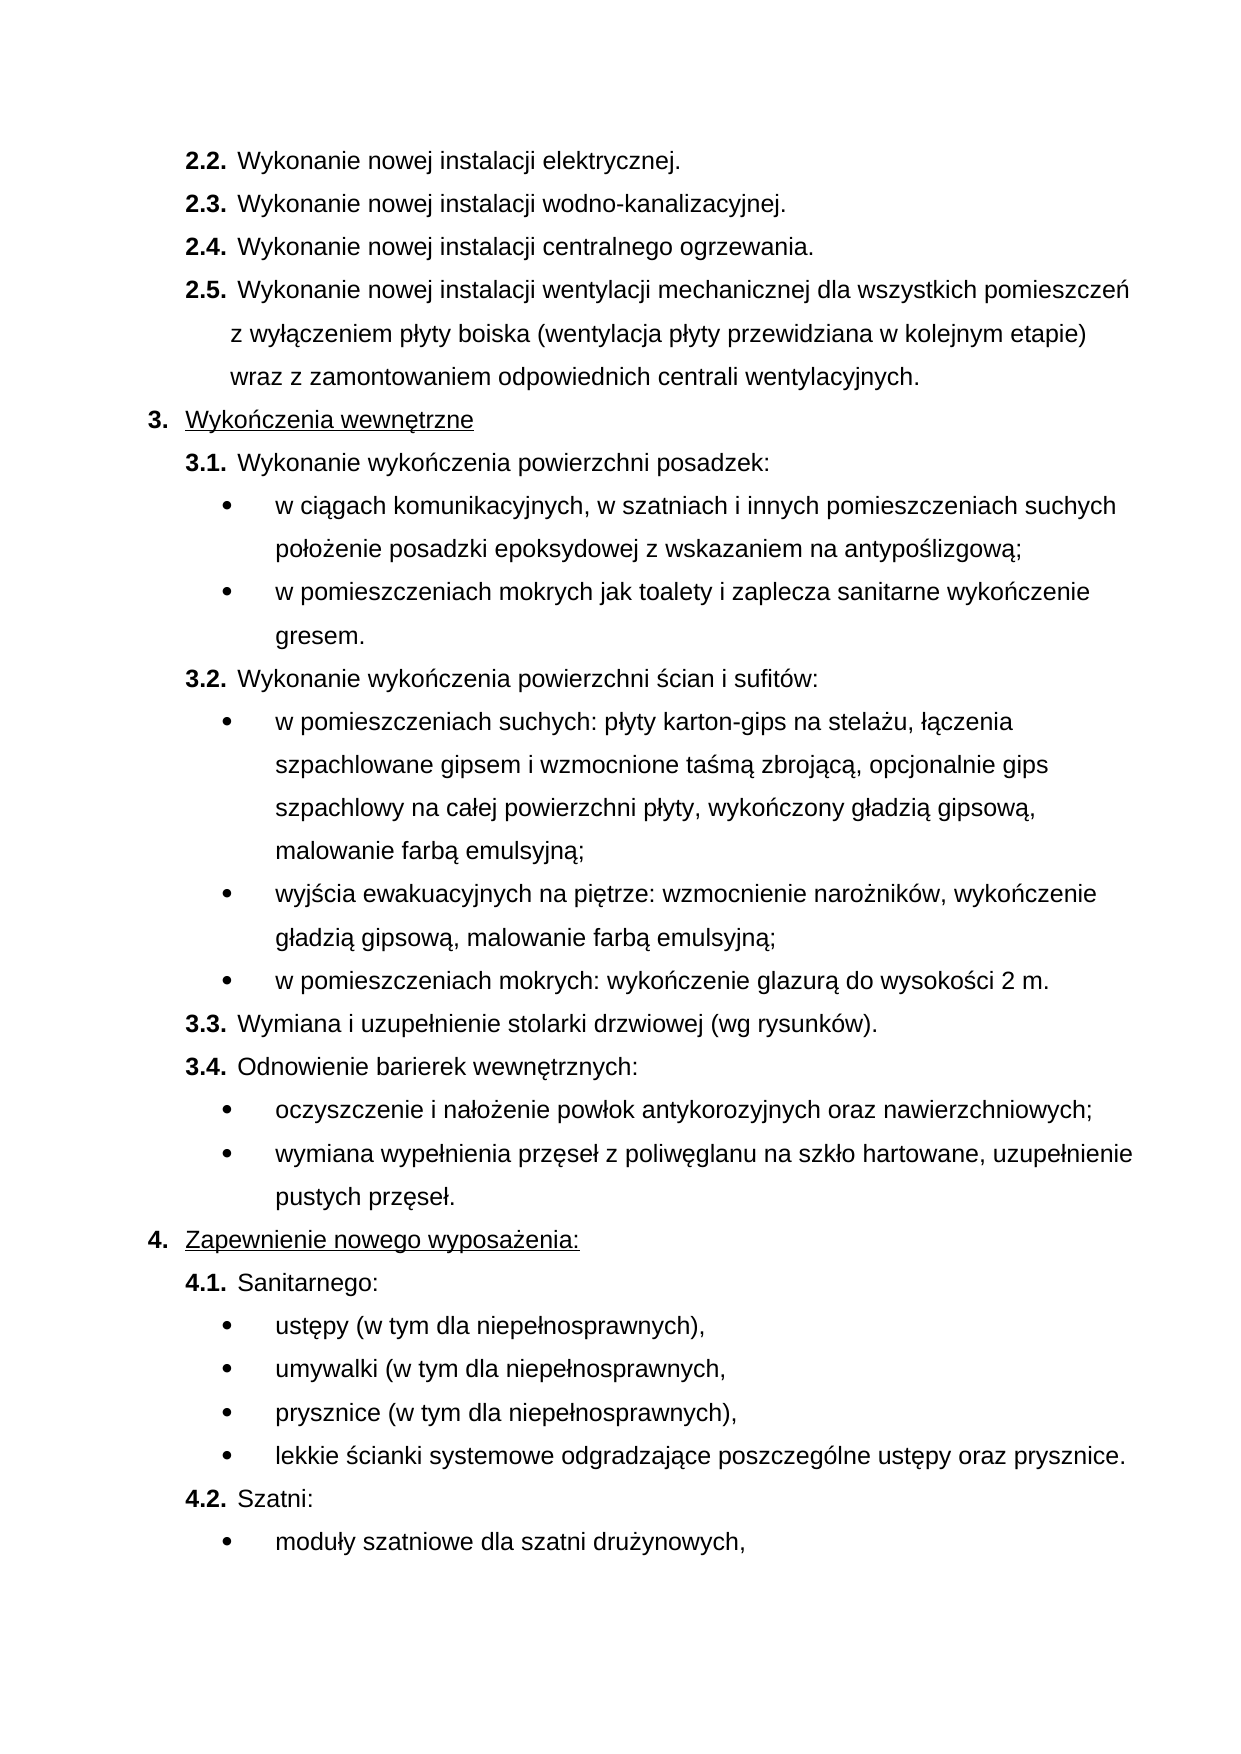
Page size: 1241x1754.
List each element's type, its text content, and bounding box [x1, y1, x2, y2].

list umywalki (w tym dla niepełnosprawnych, [223, 1354, 1137, 1383]
list Zapewnienie nowego wyposażenia: [148, 1225, 1137, 1254]
list Wykonanie nowej instalacji centralnego ogrzewania. [185, 232, 1137, 261]
list Wykonanie nowej instalacji wodno-kanalizacyjnej. [185, 189, 1137, 218]
list Odnowienie barierek wewnętrznych: [185, 1052, 1137, 1081]
list w pomieszczeniach mokrych: wykończenie glazurą do wysokości 2 m. [223, 966, 1137, 995]
list oczyszczenie i nałożenie powłok antykorozyjnych oraz nawierzchniowych; [223, 1095, 1137, 1124]
list Sanitarnego: [185, 1268, 1137, 1297]
list moduły szatniowe dla szatni drużynowych, [223, 1527, 1137, 1556]
list Wykonanie wykończenia powierzchni posadzek: [185, 448, 1137, 477]
list Wykonanie nowej instalacji elektrycznej. [185, 146, 1137, 175]
list Wykonanie nowej instalacji wentylacji mechanicznej dla wszystkich pomieszczeń z wyłączeniem płyty boiska (wentylacja płyty przewidziana w kolejnym etapie) wraz z zamontowaniem odpowiednich centrali wentylacyjnych. [185, 275, 1137, 390]
list Wymiana i uzupełnienie stolarki drzwiowej (wg rysunków). [185, 1009, 1137, 1038]
list ustępy (w tym dla niepełnosprawnych), [223, 1311, 1137, 1340]
list wymiana wypełnienia przęseł z poliwęglanu na szkło hartowane, uzupełnienie pustych przęseł. [223, 1138, 1137, 1211]
list w pomieszczeniach suchych: płyty karton-gips na stelażu, łączenia szpachlowane gipsem i wzmocnione taśmą zbrojącą, opcjonalnie gips szpachlowy na całej powierzchni płyty, wykończony gładzią gipsową, malowanie farbą emulsyjną; [223, 707, 1137, 865]
list Szatni: [185, 1484, 1137, 1513]
list w pomieszczeniach mokrych jak toalety i zaplecza sanitarne wykończenie gresem. [223, 577, 1137, 649]
list Wykończenia wewnętrzne [148, 405, 1137, 433]
list lekkie ścianki systemowe odgradzające poszczególne ustępy oraz prysznice. [223, 1441, 1137, 1470]
list Wykonanie wykończenia powierzchni ścian i sufitów: [185, 664, 1137, 692]
list prysznice (w tym dla niepełnosprawnych), [223, 1398, 1137, 1426]
list wyjścia ewakuacyjnych na piętrze: wzmocnienie narożników, wykończenie gładzią gipsową, malowanie farbą emulsyjną; [223, 879, 1137, 951]
list w ciągach komunikacyjnych, w szatniach i innych pomieszczeniach suchych położenie posadzki epoksydowej z wskazaniem na antypoślizgową; [223, 491, 1137, 563]
